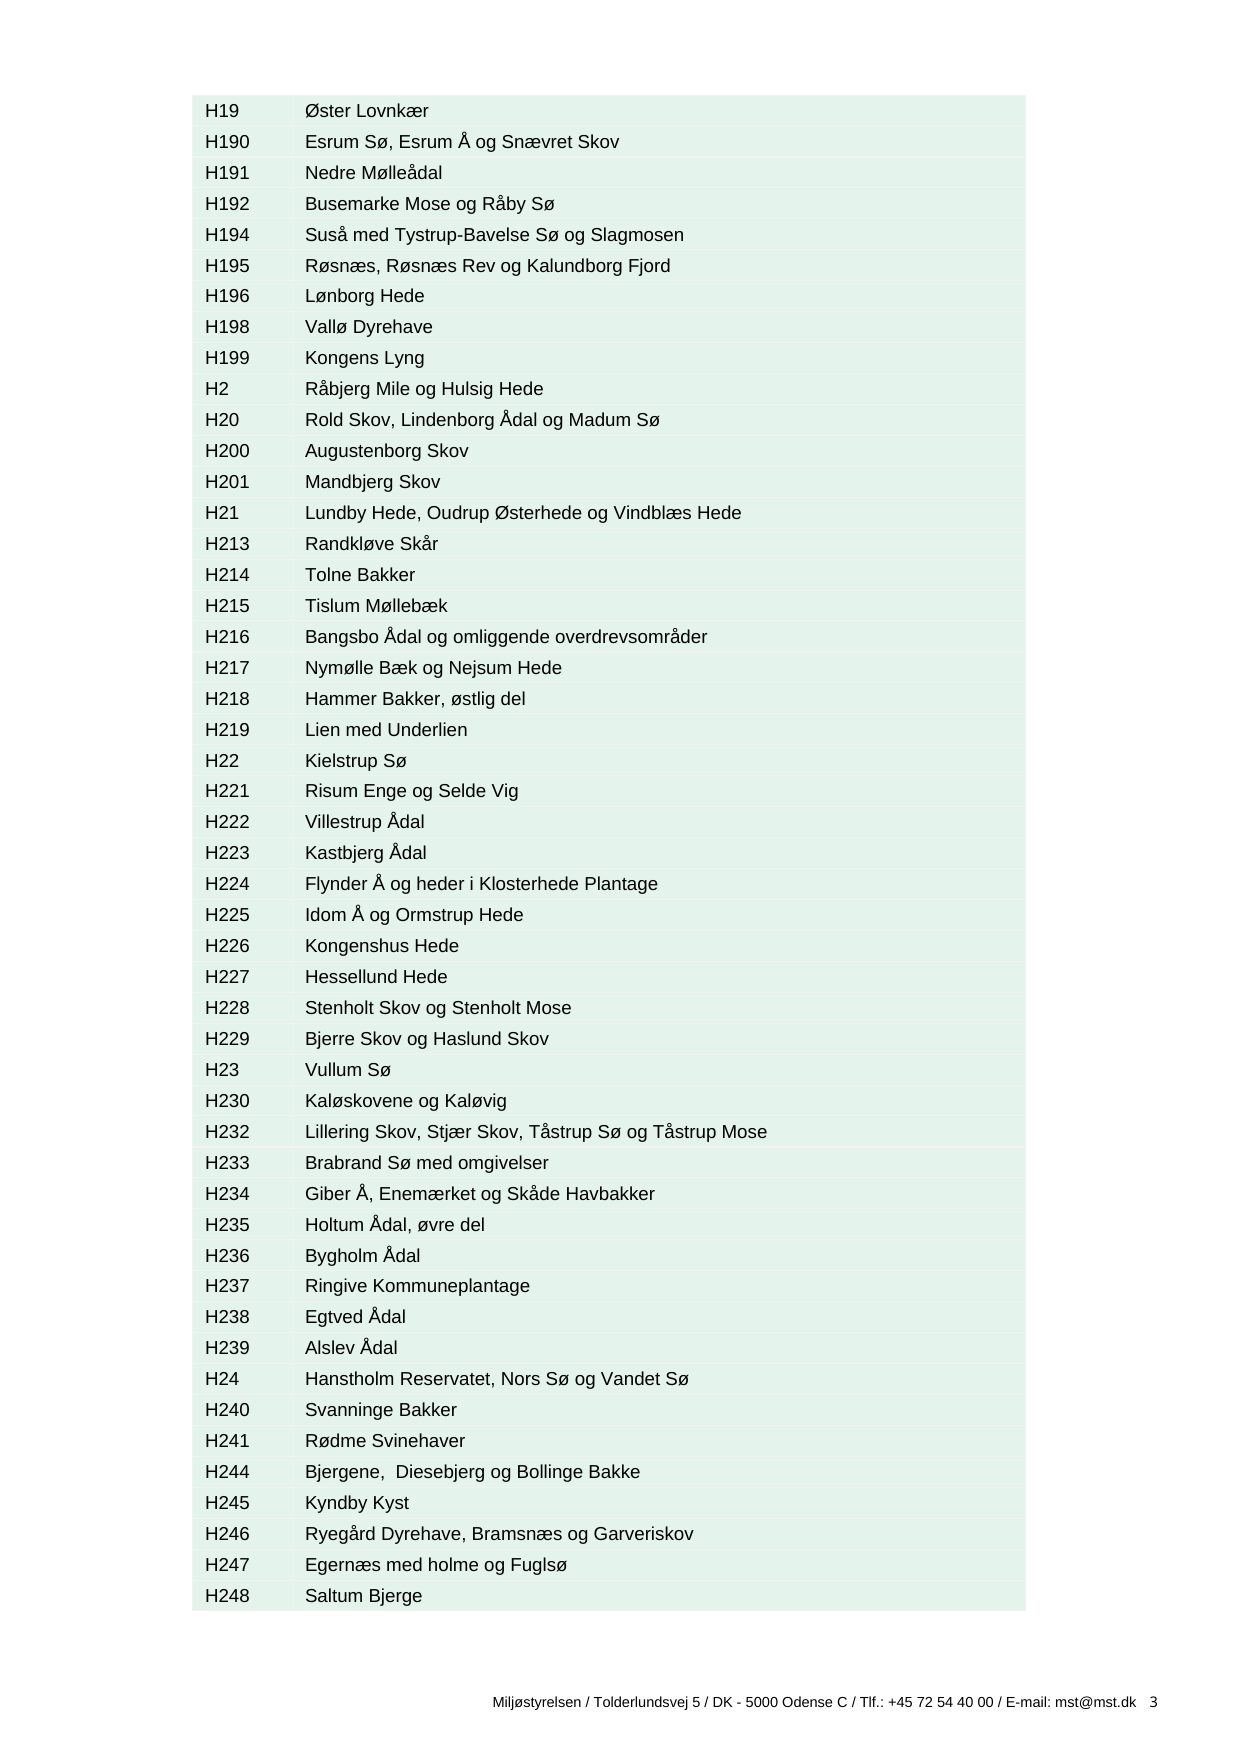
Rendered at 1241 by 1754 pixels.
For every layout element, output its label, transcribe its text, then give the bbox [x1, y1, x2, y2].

table_cell Bjerre Skov og Haslund Skov [293, 1024, 1025, 1053]
table_cell Rødme Svinehaver [293, 1426, 1025, 1456]
table_cell H235 [193, 1209, 292, 1239]
table_cell H200 [193, 436, 292, 466]
table_cell H23 [193, 1055, 292, 1084]
table_cell H241 [193, 1426, 292, 1456]
table_cell Kongenshus Hede [293, 931, 1025, 961]
table_cell H217 [193, 653, 292, 682]
table_cell Hanstholm Reservatet, Nors Sø og Vandet Sø [293, 1364, 1025, 1394]
table_cell H229 [193, 1024, 292, 1053]
table_cell H239 [193, 1333, 292, 1363]
table_cell Bangsbo Ådal og omliggende overdrevsområder [293, 621, 1025, 651]
table_cell Esrum Sø, Esrum Å og Snævret Skov [293, 126, 1025, 156]
table_cell Ryegård Dyrehave, Bramsnæs og Garveriskov [293, 1519, 1025, 1548]
table_cell H244 [193, 1457, 292, 1487]
table_cell Egernæs med holme og Fuglsø [293, 1550, 1025, 1579]
table_cell H245 [193, 1488, 292, 1518]
table_cell Kaløskovene og Kaløvig [293, 1086, 1025, 1115]
table_cell Kyndby Kyst [293, 1488, 1025, 1518]
table_cell H21 [193, 498, 292, 528]
table_cell H228 [193, 993, 292, 1023]
table_cell H215 [193, 591, 292, 620]
table_cell Tolne Bakker [293, 560, 1025, 589]
table_cell H20 [193, 405, 292, 435]
table_cell H19 [193, 96, 292, 125]
table_cell H198 [193, 312, 292, 342]
table_cell H22 [193, 745, 292, 775]
table_cell Risum Enge og Selde Vig [293, 776, 1025, 806]
table_cell Augustenborg Skov [293, 436, 1025, 466]
table_cell H232 [193, 1116, 292, 1146]
table_cell H24 [193, 1364, 292, 1394]
table_cell H199 [193, 343, 292, 373]
table_cell Råbjerg Mile og Hulsig Hede [293, 374, 1025, 404]
table_cell Randkløve Skår [293, 529, 1025, 558]
table_cell H227 [193, 962, 292, 992]
table_cell Villestrup Ådal [293, 807, 1025, 837]
table_cell H237 [193, 1271, 292, 1301]
table_cell Øster Lovnkær [293, 96, 1025, 125]
table_cell H191 [193, 158, 292, 187]
table_cell Egtved Ådal [293, 1302, 1025, 1332]
table_cell H240 [193, 1395, 292, 1425]
table_cell Kongens Lyng [293, 343, 1025, 373]
table_cell Kastbjerg Ådal [293, 838, 1025, 868]
table_cell H190 [193, 126, 292, 156]
table_cell Flynder Å og heder i Klosterhede Plantage [293, 869, 1025, 899]
table_cell H226 [193, 931, 292, 961]
table_cell H223 [193, 838, 292, 868]
table_cell Lønborg Hede [293, 281, 1025, 311]
table_cell Stenholt Skov og Stenholt Mose [293, 993, 1025, 1023]
table_cell Saltum Bjerge [293, 1581, 1025, 1610]
table_cell Mandbjerg Skov [293, 467, 1025, 497]
table_cell Rold Skov, Lindenborg Ådal og Madum Sø [293, 405, 1025, 435]
table_cell Giber Å, Enemærket og Skåde Havbakker [293, 1178, 1025, 1208]
table_cell Alslev Ådal [293, 1333, 1025, 1363]
table_cell H238 [193, 1302, 292, 1332]
table_cell H221 [193, 776, 292, 806]
table_cell Bygholm Ådal [293, 1240, 1025, 1270]
table_cell H224 [193, 869, 292, 899]
table_cell Hammer Bakker, østlig del [293, 683, 1025, 713]
table_cell H225 [193, 900, 292, 930]
table_cell Vullum Sø [293, 1055, 1025, 1084]
table_cell Ringive Kommuneplantage [293, 1271, 1025, 1301]
table_cell H218 [193, 683, 292, 713]
table_cell H213 [193, 529, 292, 558]
table_cell H201 [193, 467, 292, 497]
table_cell H233 [193, 1148, 292, 1177]
table_cell H247 [193, 1550, 292, 1579]
table_cell H246 [193, 1519, 292, 1548]
table_cell Busemarke Mose og Råby Sø [293, 188, 1025, 218]
table_cell Tislum Møllebæk [293, 591, 1025, 620]
table_cell H219 [193, 714, 292, 744]
table_cell H216 [193, 621, 292, 651]
table_cell H194 [193, 219, 292, 249]
table_cell H2 [193, 374, 292, 404]
table_cell Idom Å og Ormstrup Hede [293, 900, 1025, 930]
table_cell Svanninge Bakker [293, 1395, 1025, 1425]
table_cell H195 [193, 250, 292, 280]
table_cell H214 [193, 560, 292, 589]
table_cell Holtum Ådal, øvre del [293, 1209, 1025, 1239]
table_cell Suså med Tystrup-Bavelse Sø og Slagmosen [293, 219, 1025, 249]
table_cell Lien med Underlien [293, 714, 1025, 744]
table_cell Nedre Mølleådal [293, 158, 1025, 187]
table_cell Røsnæs, Røsnæs Rev og Kalundborg Fjord [293, 250, 1025, 280]
table_cell Kielstrup Sø [293, 745, 1025, 775]
table_cell H234 [193, 1178, 292, 1208]
table_cell H192 [193, 188, 292, 218]
table_cell Lundby Hede, Oudrup Østerhede og Vindblæs Hede [293, 498, 1025, 528]
table_cell H230 [193, 1086, 292, 1115]
table_cell Vallø Dyrehave [293, 312, 1025, 342]
table_cell H248 [193, 1581, 292, 1610]
table_cell Lillering Skov, Stjær Skov, Tåstrup Sø og Tåstrup Mose [293, 1116, 1025, 1146]
table_cell Hessellund Hede [293, 962, 1025, 992]
table_cell Brabrand Sø med omgivelser [293, 1148, 1025, 1177]
table_cell H222 [193, 807, 292, 837]
table_cell H236 [193, 1240, 292, 1270]
table_cell Nymølle Bæk og Nejsum Hede [293, 653, 1025, 682]
table_cell H196 [193, 281, 292, 311]
table_cell Bjergene, Diesebjerg og Bollinge Bakke [293, 1457, 1025, 1487]
